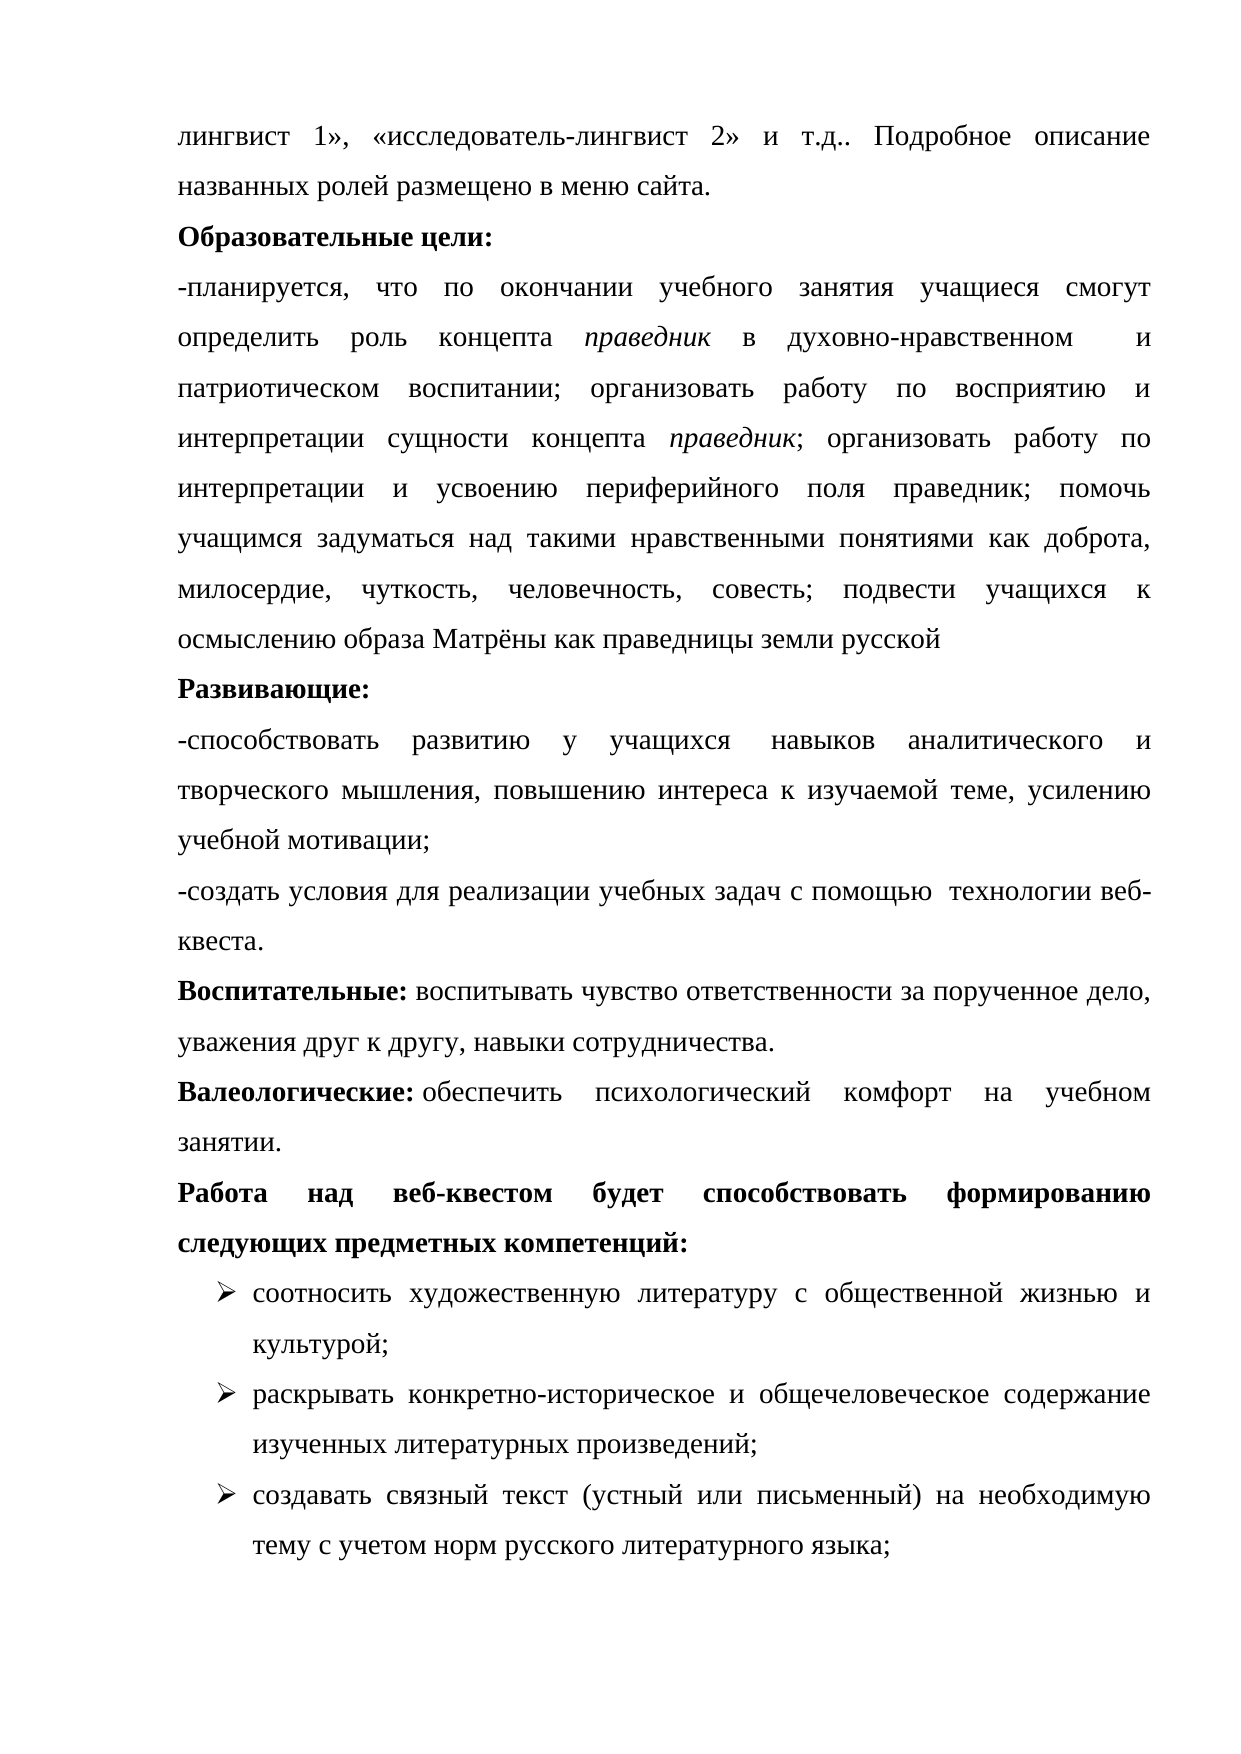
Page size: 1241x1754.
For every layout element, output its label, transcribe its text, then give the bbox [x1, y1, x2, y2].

text Воспитательные: воспитывать чувство ответственности за порученное дело, уважения друг к другу, навыки сотрудничества. [177, 973, 1152, 1057]
list раскрывать конкретно-историческое и общечеловеческое содержание изученных литературных произведений; [215, 1376, 1152, 1460]
text -создать условия для реализации учебных задач с помощью технологии веб-квеста. [177, 873, 1152, 957]
text Валеологические: обеспечить психологический комфорт на учебном занятии. [177, 1074, 1152, 1158]
text Образовательные цели: [177, 219, 1152, 252]
text -способствовать развитию у учащихся навыков аналитического и творческого мышления, повышению интереса к изучаемой теме, усилению учебной мотивации; [177, 722, 1152, 856]
text Развивающие: [177, 672, 1152, 705]
list создавать связный текст (устный или письменный) на необходимую тему с учетом норм русского литературного языка; [215, 1477, 1152, 1561]
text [177, 118, 1152, 202]
list соотносить художественную литературу с общественной жизнью и культурой; [215, 1275, 1152, 1359]
text Работа над веб-квестом будет способствовать формированию следующих предметных компетенций: [177, 1175, 1152, 1258]
text -планируется, что по окончании учебного занятия учащиеся смогут определить роль концепта праведник в духовно-нравственном и патриотическом воспитании; организовать работу по восприятию и интерпретации сущности концепта праведник; организовать работу по интерпретации и усвоению периферийного поля праведник; помочь учащимся задуматься над такими нравственными понятиями как доброта, милосердие, чуткость, человечность, совесть; подвести учащихся к осмыслению образа Матрёны как праведницы земли русской [177, 269, 1152, 655]
